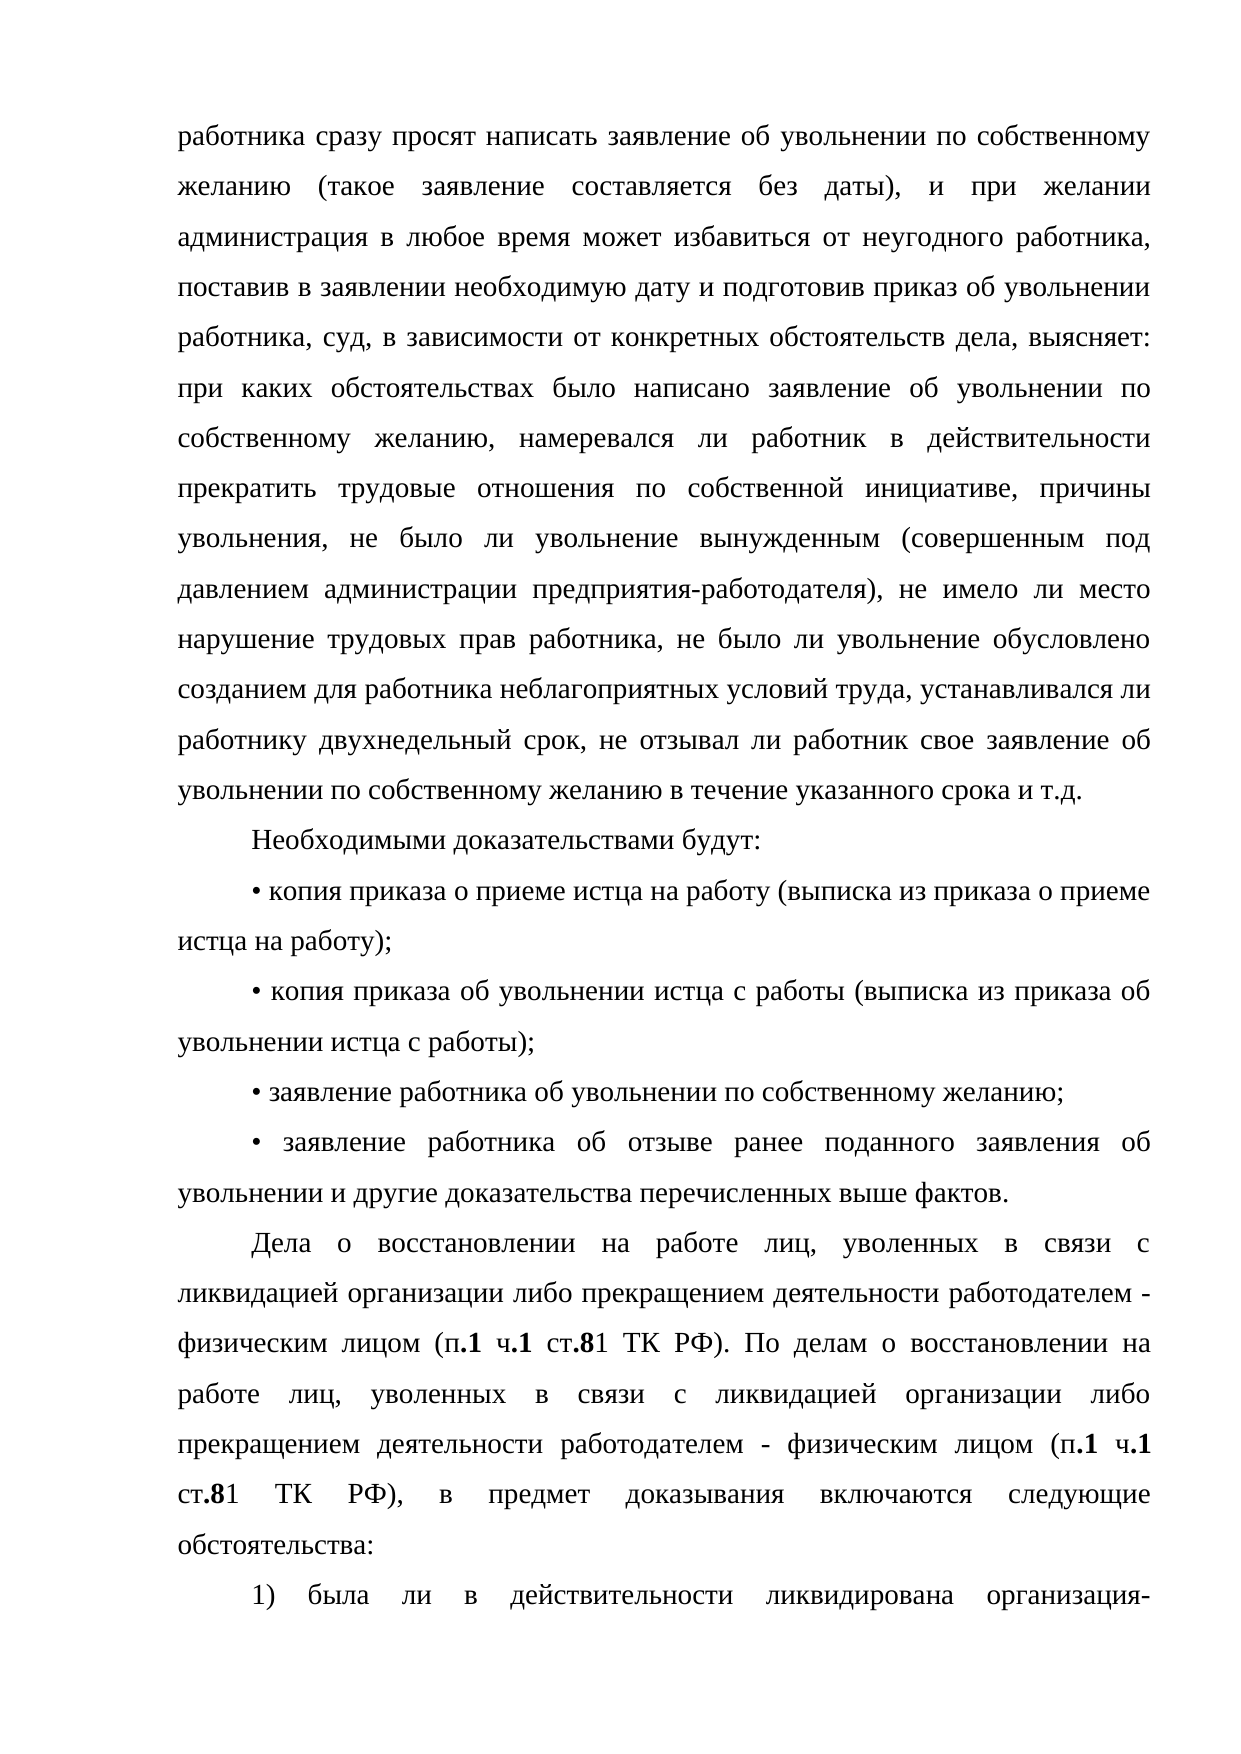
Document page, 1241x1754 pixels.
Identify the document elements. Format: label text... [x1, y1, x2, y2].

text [177, 118, 1152, 806]
text • заявление работника об увольнении по собственному желанию; [177, 1074, 1152, 1108]
text • заявление работника об отзыве ранее поданного заявления об увольнении и другие доказательства перечисленных выше фактов. [177, 1124, 1152, 1208]
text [177, 1577, 1152, 1611]
text Необходимыми доказательствами будут: [177, 822, 1152, 856]
text • копия приказа о приеме истца на работу (выписка из приказа о приеме истца на работу); [177, 873, 1152, 957]
text • копия приказа об увольнении истца с работы (выписка из приказа об увольнении истца с работы); [177, 973, 1152, 1057]
text Дела о восстановлении на работе лиц, уволенных в связи с ликвидацией организации либо прекращением деятельности работодателем - физическим лицом (п.1 ч.1 ст.81 ТК РФ). По делам о восстановлении на работе лиц, уволенных в связи с ликвидацией организации либо прекращением деятельности работодателем - физическим лицом (п.1 ч.1 ст.81 ТК РФ), в предмет доказывания включаются следующие обстоятельства: [177, 1225, 1152, 1560]
